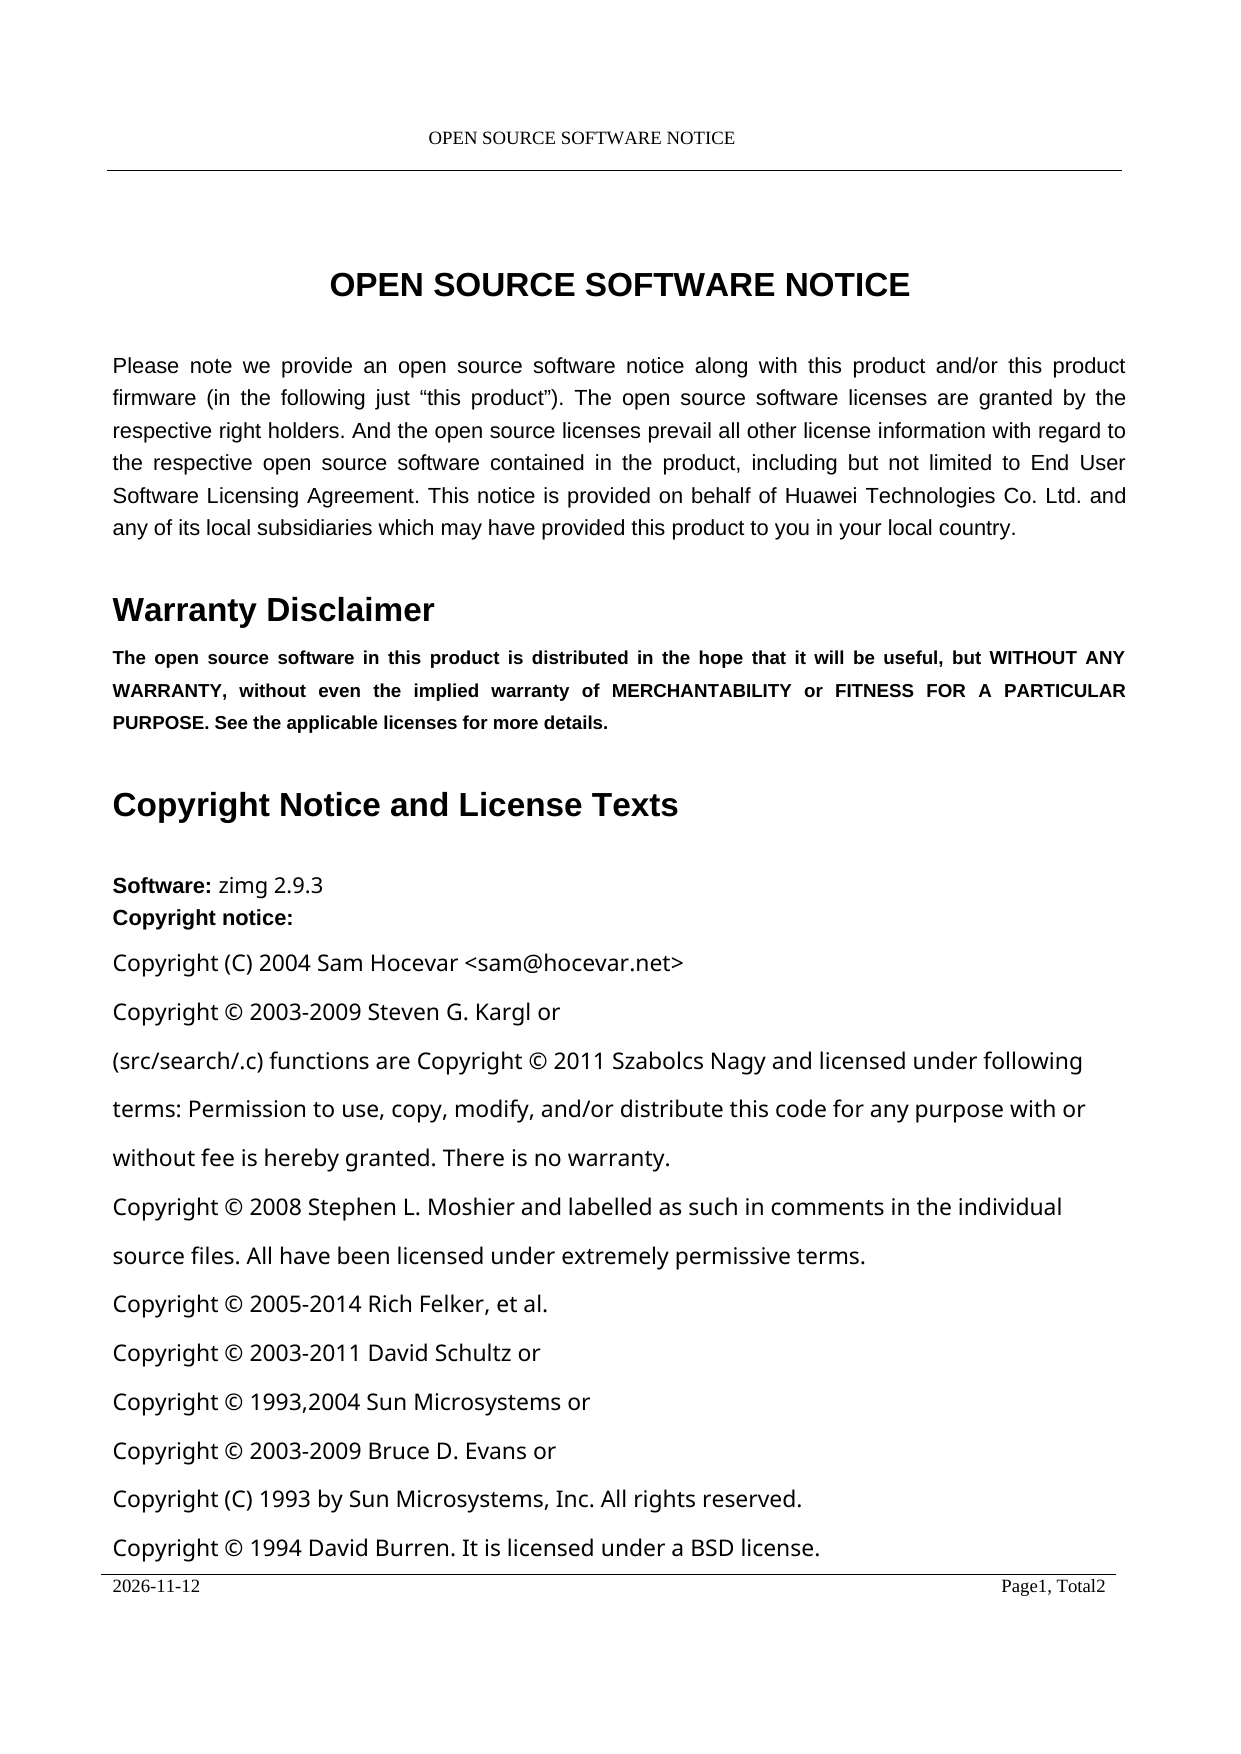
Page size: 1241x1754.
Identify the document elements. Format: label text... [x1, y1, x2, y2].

text Copyright (C) 2004 Sam Hocevar <sam@hocevar.net> Copyright © 2003-2009 Steven G. Kargl or (src/search/.c) functions are Copyright © 2011 Szabolcs Nagy and licensed under following terms: Permission to use, copy, modify, and/or distribute this code for any purpose with or without fee is hereby granted. There is no warranty. Copyright © 2008 Stephen L. Moshier and labelled as such in comments in the individual source files. All have been licensed under extremely permissive terms. Copyright © 2005-2014 Rich Felker, et al. Copyright © 2003-2011 David Schultz or Copyright © 1993,2004 Sun Microsystems or Copyright © 2003-2009 Bruce D. Evans or Copyright (C) 1993 by Sun Microsystems, Inc. All rights reserved. Copyright © 1994 David Burren. It is licensed under a BSD license. [112, 947, 1128, 1564]
text Software: zimg 2.9.3 [112, 869, 1128, 901]
text The open source software in this product is distributed in the hope that it will be useful, but WITHOUT ANY WARRANTY, without even the implied warranty of MERCHANTABILITY or FITNESS FOR A PARTICULAR PURPOSE. See the applicable licenses for more details. [112, 641, 1128, 739]
text Copyright notice: [112, 901, 1128, 934]
text Warranty Disclaimer [112, 576, 1128, 641]
text OPEN SOURCE SOFTWARE NOTICE [112, 251, 1128, 316]
text Copyright Notice and License Texts [112, 771, 1128, 836]
text Please note we provide an open source software notice along with this product and/or this product firmware (in the following just “this product”). The open source software licenses are granted by the respective right holders. And the open source licenses prevail all other license information with regard to the respective open source software contained in the product, including but not limited to End User Software Licensing Agreement. This notice is provided on behalf of Huawei Technologies Co. Ltd. and any of its local subsidiaries which may have provided this product to you in your local country. [112, 349, 1128, 544]
